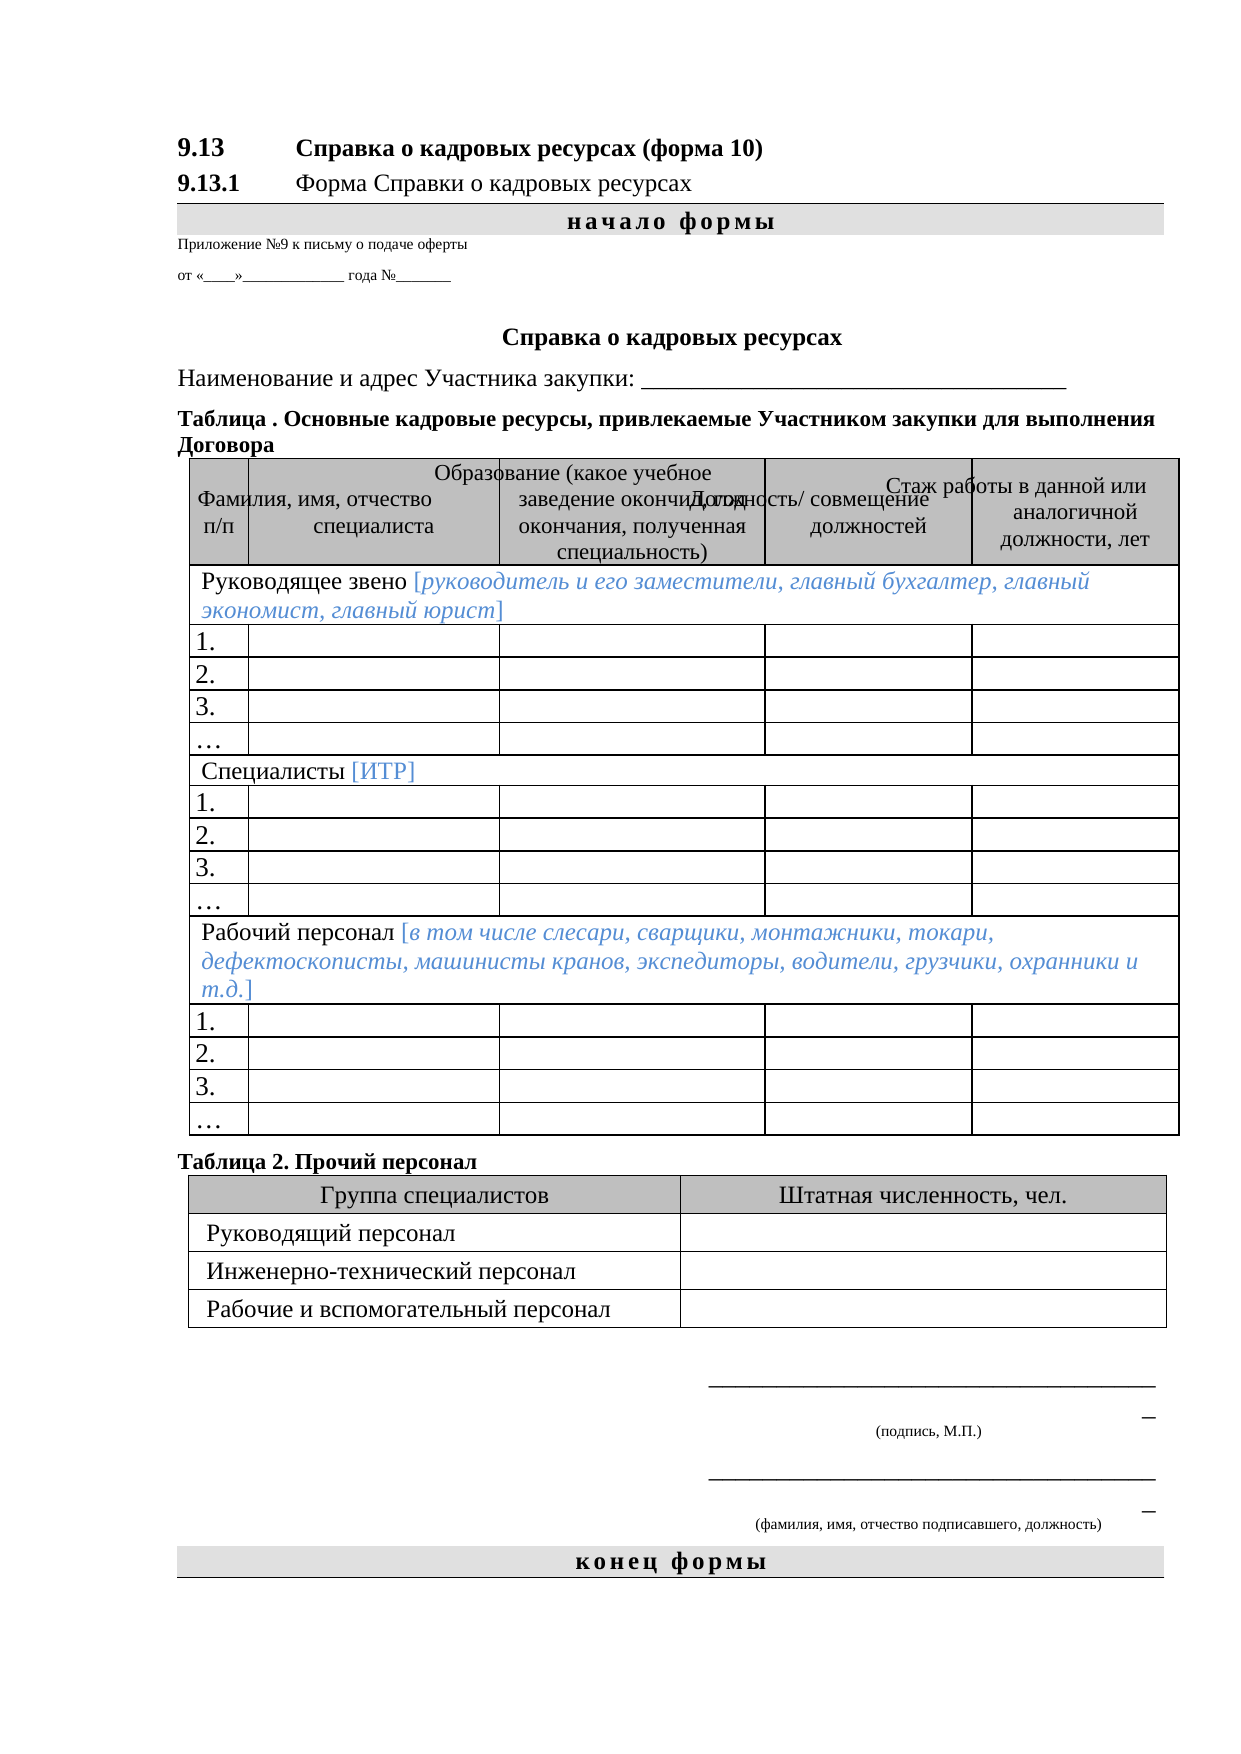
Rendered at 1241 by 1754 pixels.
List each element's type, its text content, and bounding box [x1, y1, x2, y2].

table_cell [973, 1070, 1178, 1101]
table_cell [973, 1005, 1178, 1036]
list Справка о кадровых ресурсах (форма 10) [177, 131, 1167, 162]
table_cell [681, 1290, 1166, 1327]
table_cell [973, 819, 1178, 850]
table_cell [973, 884, 1178, 915]
table_cell [500, 658, 764, 689]
table_cell [766, 1005, 971, 1036]
table_cell [500, 1103, 764, 1134]
table_cell [973, 786, 1178, 817]
table_cell [766, 625, 971, 656]
table_cell [249, 658, 499, 689]
table_cell [190, 786, 248, 817]
table_cell [500, 625, 764, 656]
table_header Фамилия, имя, отчество специалиста [249, 459, 499, 564]
table_cell [681, 1214, 1166, 1251]
table_cell [190, 852, 248, 883]
table_cell __________________________________ (фамилия, имя, отчество подписавшего, должность) [691, 1453, 1167, 1546]
text конец формы [177, 1546, 1164, 1577]
table_cell Рабочий персонал [в том числе слесари, сварщики, монтажники, токари, дефектоскописты, машинисты кранов, экспедиторы, водители, грузчики, охранники и т.д.] [190, 917, 1178, 1003]
table_cell Руководящее звено [руководитель и его заместители, главный бухгалтер, главный экономист, главный юрист] [190, 566, 1178, 623]
table_cell Специалисты [ИТР] [190, 756, 1178, 784]
table_cell [190, 691, 248, 722]
table_cell [681, 1252, 1166, 1289]
table_header Штатная численность, чел. [681, 1176, 1166, 1213]
table_cell [500, 1005, 764, 1036]
table_cell [766, 1103, 971, 1134]
table_cell [973, 723, 1178, 754]
table_cell [500, 884, 764, 915]
table_cell … [190, 723, 248, 754]
table_header Образование (какое учебное заведение окончил, год окончания, полученная специальность) [500, 459, 764, 564]
table_cell Рабочие и вспомогательный персонал [189, 1290, 680, 1327]
table_cell [249, 852, 499, 883]
table_cell [190, 658, 248, 689]
table_cell [766, 852, 971, 883]
table_cell [973, 1038, 1178, 1069]
table_cell [190, 625, 248, 656]
table_cell [766, 691, 971, 722]
table_cell [190, 1038, 248, 1069]
table_cell [249, 691, 499, 722]
table_cell [500, 723, 764, 754]
table_cell [500, 1070, 764, 1101]
table_cell [766, 1070, 971, 1101]
table_cell [190, 1005, 248, 1036]
text Справка о кадровых ресурсах [177, 322, 1167, 351]
table_cell [190, 1070, 248, 1101]
table_cell [766, 786, 971, 817]
text начало формы [177, 204, 1164, 235]
table_cell … [190, 1103, 248, 1134]
text Наименование и адрес Участника закупки: __________________________________ [177, 363, 1167, 392]
table_cell [249, 1038, 499, 1069]
table_cell [249, 1103, 499, 1134]
table_header Должность/ совмещение должностей [766, 459, 971, 564]
table_cell [766, 884, 971, 915]
table_cell [249, 625, 499, 656]
table_header Группа специалистов [189, 1176, 680, 1213]
table_cell [973, 658, 1178, 689]
table_cell [249, 723, 499, 754]
table_cell [766, 658, 971, 689]
table_header __________________________________ (подпись, М.П.) [691, 1328, 1167, 1453]
table_cell [249, 786, 499, 817]
table_cell [500, 691, 764, 722]
table_cell Руководящий персонал [189, 1214, 680, 1251]
table_cell [190, 819, 248, 850]
table_cell [500, 1038, 764, 1069]
table_cell Инженерно-технический персонал [189, 1252, 680, 1289]
table_header Стаж работы в данной или аналогичной должности, лет [973, 459, 1178, 564]
table_cell [766, 1038, 971, 1069]
table_cell [500, 852, 764, 883]
text Таблица 2. Прочий персонал [177, 1148, 1167, 1174]
table_cell [973, 1103, 1178, 1134]
table_cell [500, 819, 764, 850]
table_cell [973, 625, 1178, 656]
list Форма Справки о кадровых ресурсах [177, 168, 1167, 197]
table_cell [249, 1070, 499, 1101]
table_cell [973, 852, 1178, 883]
table_cell [249, 1005, 499, 1036]
table_cell [766, 723, 971, 754]
text Таблица . Основные кадровые ресурсы, привлекаемые Участником закупки для выполнения Договора [177, 405, 1167, 457]
text Приложение №9 к письму о подаче оферты от «____»_____________ года №_______ [177, 235, 1167, 297]
table_cell [249, 819, 499, 850]
table_cell [500, 786, 764, 817]
table_header № п/п [190, 459, 248, 564]
table_cell … [190, 884, 248, 915]
table_cell [766, 819, 971, 850]
table_cell [249, 884, 499, 915]
table_cell [973, 691, 1178, 722]
